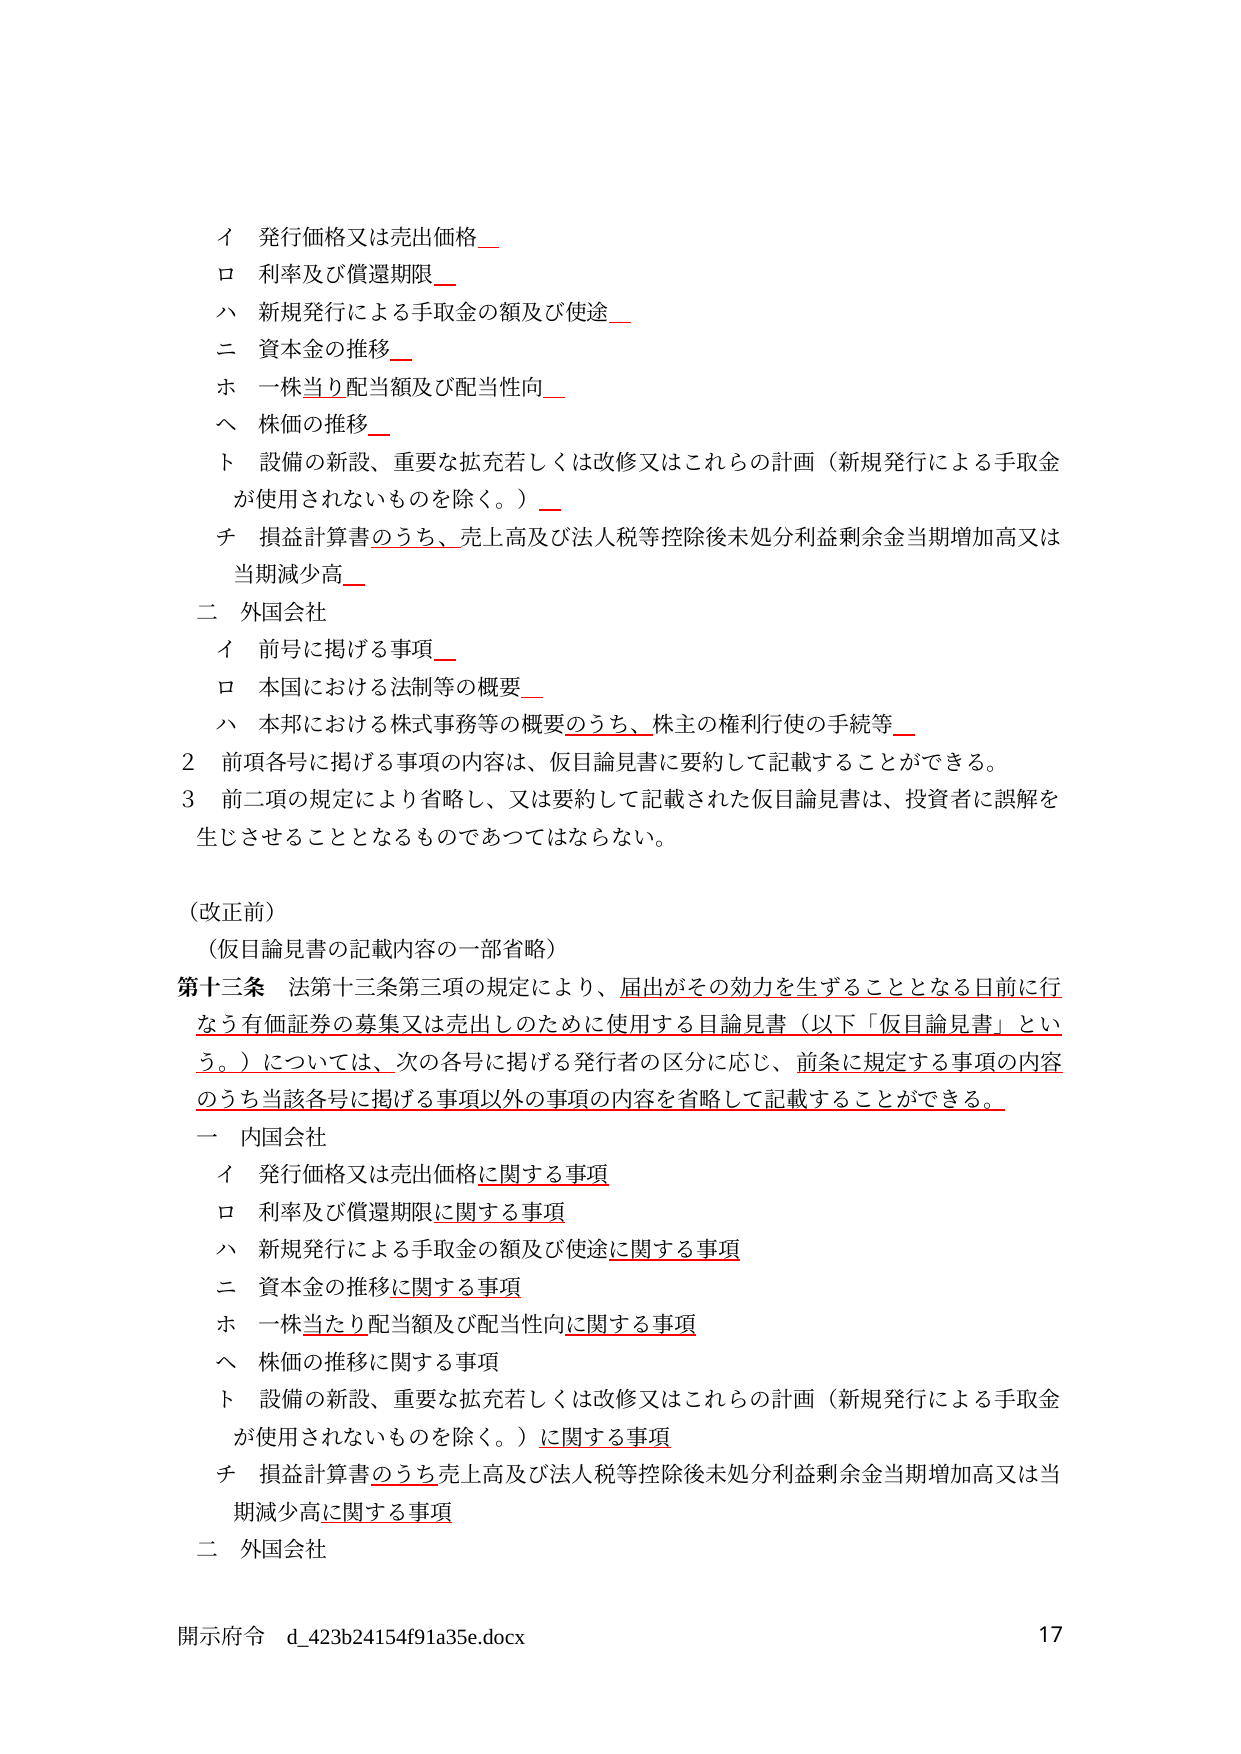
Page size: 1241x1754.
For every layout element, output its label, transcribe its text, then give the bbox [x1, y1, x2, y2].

text ト 設備の新設、重要な拡充若しくは改修又はこれらの計画（新規発行による手取金が使用されないものを除く。）に関する事項 [215, 1379, 1063, 1454]
text ニ 資本金の推移に関する事項 [215, 1267, 1063, 1304]
text ロ 利率及び償還期限 [215, 254, 1063, 292]
text ヘ 株価の推移に関する事項 [215, 1342, 1063, 1379]
text ヘ 株価の推移 [215, 404, 1063, 442]
text イ 前号に掲げる事項 [215, 629, 1063, 667]
text （仮目論見書の記載内容の一部省略） [196, 929, 1063, 967]
text ロ 本国における法制等の概要 [215, 667, 1063, 704]
text 二 外国会社 [196, 592, 1063, 629]
text チ 損益計算書のうち売上高及び法人税等控除後未処分利益剰余金当期増加高又は当期減少高に関する事項 [215, 1454, 1063, 1529]
text 二 外国会社 [196, 1529, 1063, 1567]
text イ 発行価格又は売出価格 [215, 217, 1063, 254]
text ホ 一株当たり配当額及び配当性向に関する事項 [215, 1304, 1063, 1342]
text ホ 一株当り配当額及び配当性向 [215, 367, 1063, 404]
text ２ 前項各号に掲げる事項の内容は、仮目論見書に要約して記載することができる。 [177, 742, 1063, 779]
text ハ 新規発行による手取金の額及び使途に関する事項 [215, 1229, 1063, 1267]
text （改正前） [177, 892, 1063, 929]
text ニ 資本金の推移 [215, 329, 1063, 367]
text ３ 前二項の規定により省略し、又は要約して記載された仮目論見書は、投資者に誤解を生じさせることとなるものであつてはならない。 [177, 779, 1063, 854]
text 第十三条 法第十三条第三項の規定により、届出がその効力を生ずることとなる日前に行なう有価証券の募集又は売出しのために使用する目論見書（以下「仮目論見書」という。）については、次の各号に掲げる発行者の区分に応じ、前条に規定する事項の内容のうち当該各号に掲げる事項以外の事項の内容を省略して記載することができる。 [177, 967, 1063, 1117]
text ト 設備の新設、重要な拡充若しくは改修又はこれらの計画（新規発行による手取金が使用されないものを除く。） [215, 442, 1063, 517]
text ハ 本邦における株式事務等の概要のうち、株主の権利行使の手続等 [215, 704, 1063, 742]
text チ 損益計算書のうち、売上高及び法人税等控除後未処分利益剰余金当期増加高又は当期減少高 [215, 517, 1063, 592]
text イ 発行価格又は売出価格に関する事項 [215, 1154, 1063, 1192]
text ハ 新規発行による手取金の額及び使途 [215, 292, 1063, 329]
text 一 内国会社 [196, 1117, 1063, 1154]
text ロ 利率及び償還期限に関する事項 [215, 1192, 1063, 1229]
